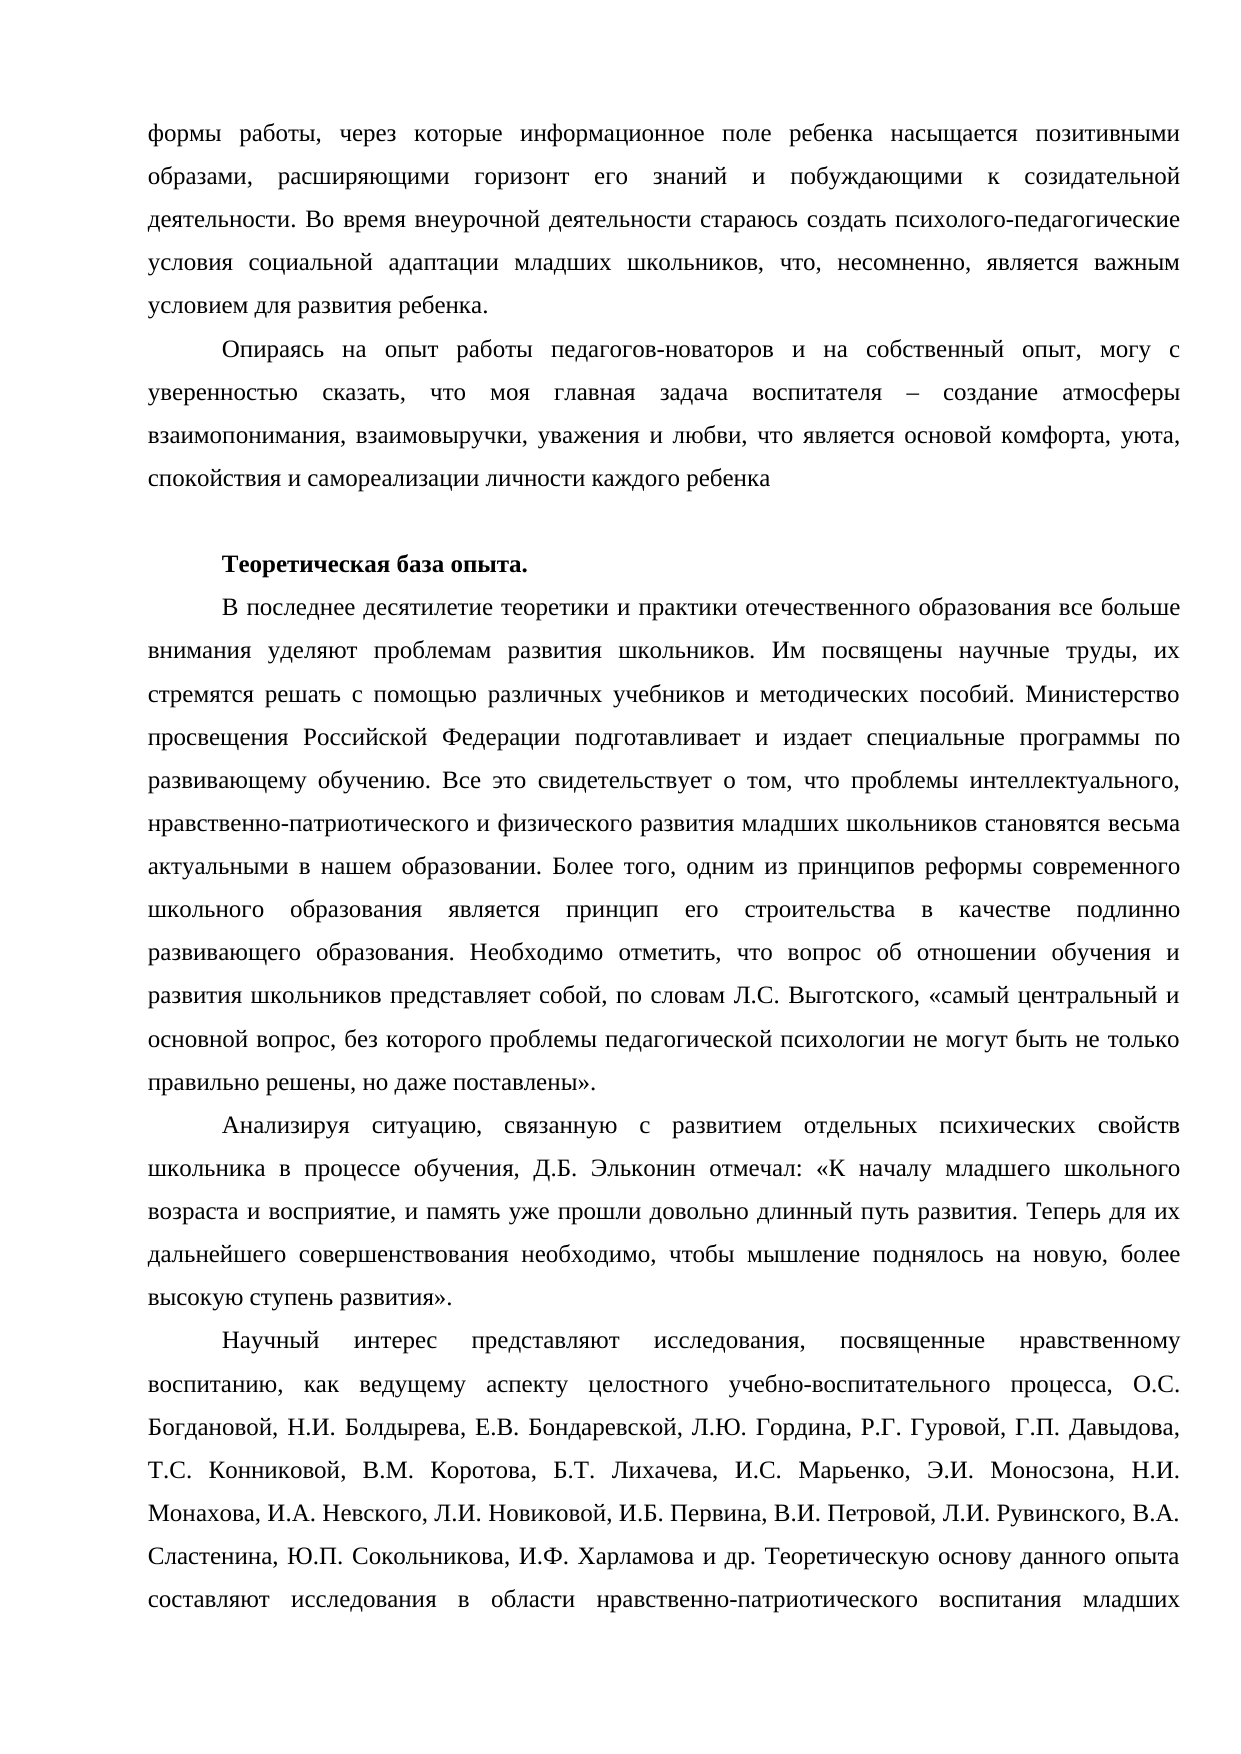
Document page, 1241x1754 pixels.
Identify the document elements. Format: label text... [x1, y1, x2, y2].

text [148, 118, 1181, 319]
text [148, 1326, 1181, 1613]
text Анализируя ситуацию, связанную с развитием отдельных психических свойств школьника в процессе обучения, Д.Б. Эльконин отмечал: «К началу младшего школьного возраста и восприятие, и память уже прошли довольно длинный путь развития. Теперь для их дальнейшего совершенствования необходимо, чтобы мышление поднялось на новую, более высокую ступень развития». [148, 1110, 1181, 1311]
text Опираясь на опыт работы педагогов-новаторов и на собственный опыт, могу с уверенностью сказать, что моя главная задача воспитателя – создание атмосферы взаимопонимания, взаимовыручки, уважения и любви, что является основой комфорта, уюта, спокойствия и самореализации личности каждого ребенка [148, 334, 1181, 492]
text В последнее десятилетие теоретики и практики отечественного образования все больше внимания уделяют проблемам развития школьников. Им посвящены научные труды, их стремятся решать с помощью различных учебников и методических пособий. Министерство просвещения Российской Федерации подготавливает и издает специальные программы по развивающему обучению. Все это свидетельствует о том, что проблемы интеллектуального, нравственно-патриотического и физического развития младших школьников становятся весьма актуальными в нашем образовании. Более того, одним из принципов реформы современного школьного образования является принцип его строительства в качестве подлинно развивающего образования. Необходимо отметить, что вопрос об отношении обучения и развития школьников представляет собой, по словам Л.С. Выготского, «самый центральный и основной вопрос, без которого проблемы педагогической психологии не могут быть не только правильно решены, но даже поставлены». [148, 592, 1181, 1096]
text Теоретическая база опыта. [148, 549, 1181, 578]
